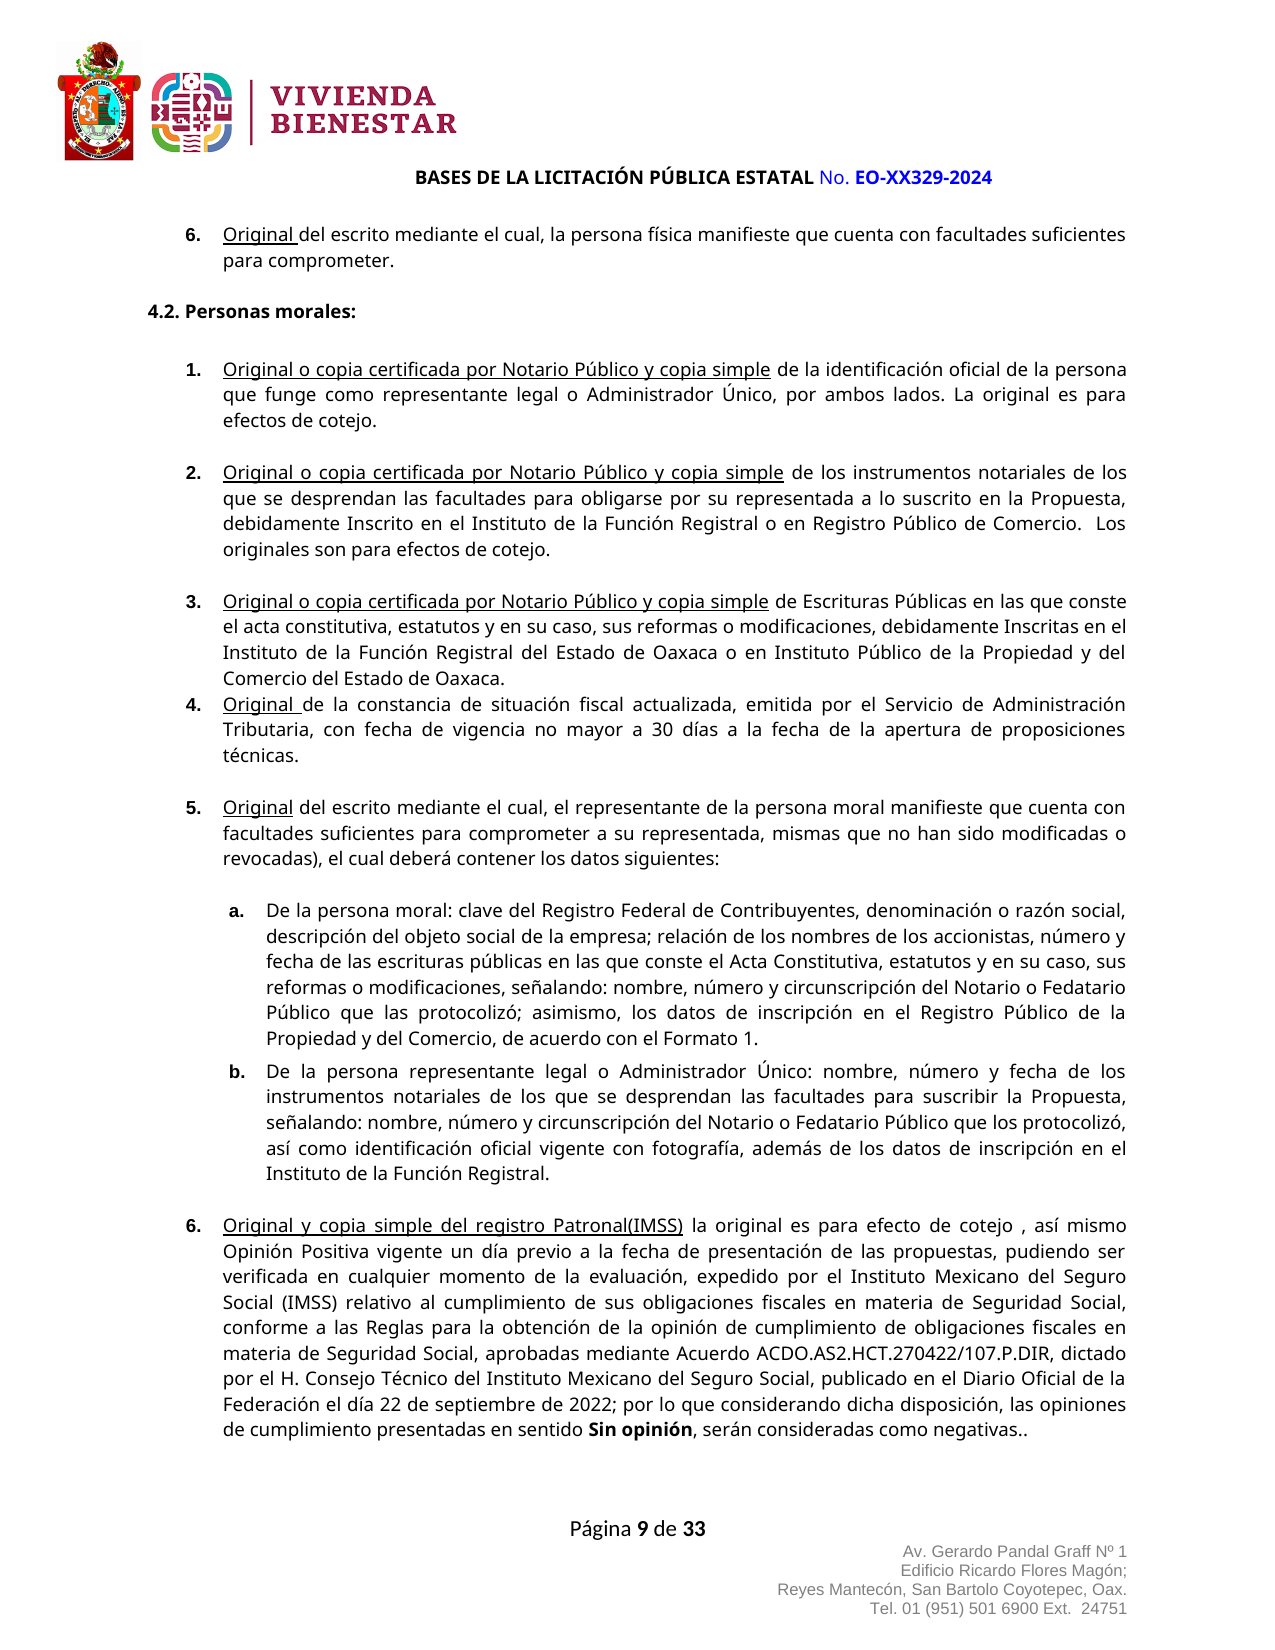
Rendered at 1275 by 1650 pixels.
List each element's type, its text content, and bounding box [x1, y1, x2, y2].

list Original del escrito mediante el cual, la persona física manifieste que cuenta con facultades suficientes para comprometer. [185, 221, 1127, 272]
list Original o copia certificada por Notario Público y copia simple de los instrumentos notariales de los que se desprendan las facultades para obligarse por su representada a lo suscrito en la Propuesta, debidamente Inscrito en el Instituto de la Función Registral o en Registro Público de Comercio. Los originales son para efectos de cotejo. [186, 459, 1127, 561]
list Original y copia simple del registro Patronal(IMSS) la original es para efecto de cotejo , así mismo Opinión Positiva vigente un día previo a la fecha de presentación de las propuestas, pudiendo ser verificada en cualquier momento de la evaluación, expedido por el Instituto Mexicano del Seguro Social (IMSS) relativo al cumplimiento de sus obligaciones fiscales en materia de Seguridad Social, conforme a las Reglas para la obtención de la opinión de cumplimiento de obligaciones fiscales en materia de Seguridad Social, aprobadas mediante Acuerdo ACDO.AS2.HCT.270422/107.P.DIR, dictado por el H. Consejo Técnico del Instituto Mexicano del Seguro Social, publicado en el Diario Oficial de la Federación el día 22 de septiembre de 2022; por lo que considerando dicha disposición, las opiniones de cumplimiento presentadas en sentido Sin opinión, serán consideradas como negativas.. [186, 1213, 1127, 1442]
list De la persona moral: clave del Registro Federal de Contribuyentes, denominación o razón social, descripción del objeto social de la empresa; relación de los nombres de los accionistas, número y fecha de las escrituras públicas en las que conste el Acta Constitutiva, estatutos y en su caso, sus reformas o modificaciones, señalando: nombre, número y circunscripción del Notario o Fedatario Público que las protocolizó; asimismo, los datos de inscripción en el Registro Público de la Propiedad y del Comercio, de acuerdo con el Formato 1. [229, 898, 1127, 1051]
picture [55, 41, 143, 163]
list Original o copia certificada por Notario Público y copia simple de la identificación oficial de la persona que funge como representante legal o Administrador Único, por ambos lados. La original es para efectos de cotejo. [186, 356, 1127, 433]
list Original de la constancia de situación fiscal actualizada, emitida por el Servicio de Administración Tributaria, con fecha de vigencia no mayor a 30 días a la fecha de la apertura de proposiciones técnicas. [186, 691, 1127, 767]
list De la persona representante legal o Administrador Único: nombre, número y fecha de los instrumentos notariales de los que se desprendan las facultades para suscribir la Propuesta, señalando: nombre, número y circunscripción del Notario o Fedatario Público que los protocolizó, así como identificación oficial vigente con fotografía, además de los datos de inscripción en el Instituto de la Función Registral. [229, 1058, 1127, 1186]
text 4.2. Personas morales: [148, 298, 1127, 323]
picture [147, 64, 473, 161]
list Original del escrito mediante el cual, el representante de la persona moral manifieste que cuenta con facultades suficientes para comprometer a su representada, mismas que no han sido modificadas o revocadas), el cual deberá contener los datos siguientes: [186, 794, 1127, 871]
list Original o copia certificada por Notario Público y copia simple de Escrituras Públicas en las que conste el acta constitutiva, estatutos y en su caso, sus reformas o modificaciones, debidamente Inscritas en el Instituto de la Función Registral del Estado de Oaxaca o en Instituto Público de la Propiedad y del Comercio del Estado de Oaxaca. [186, 588, 1127, 690]
